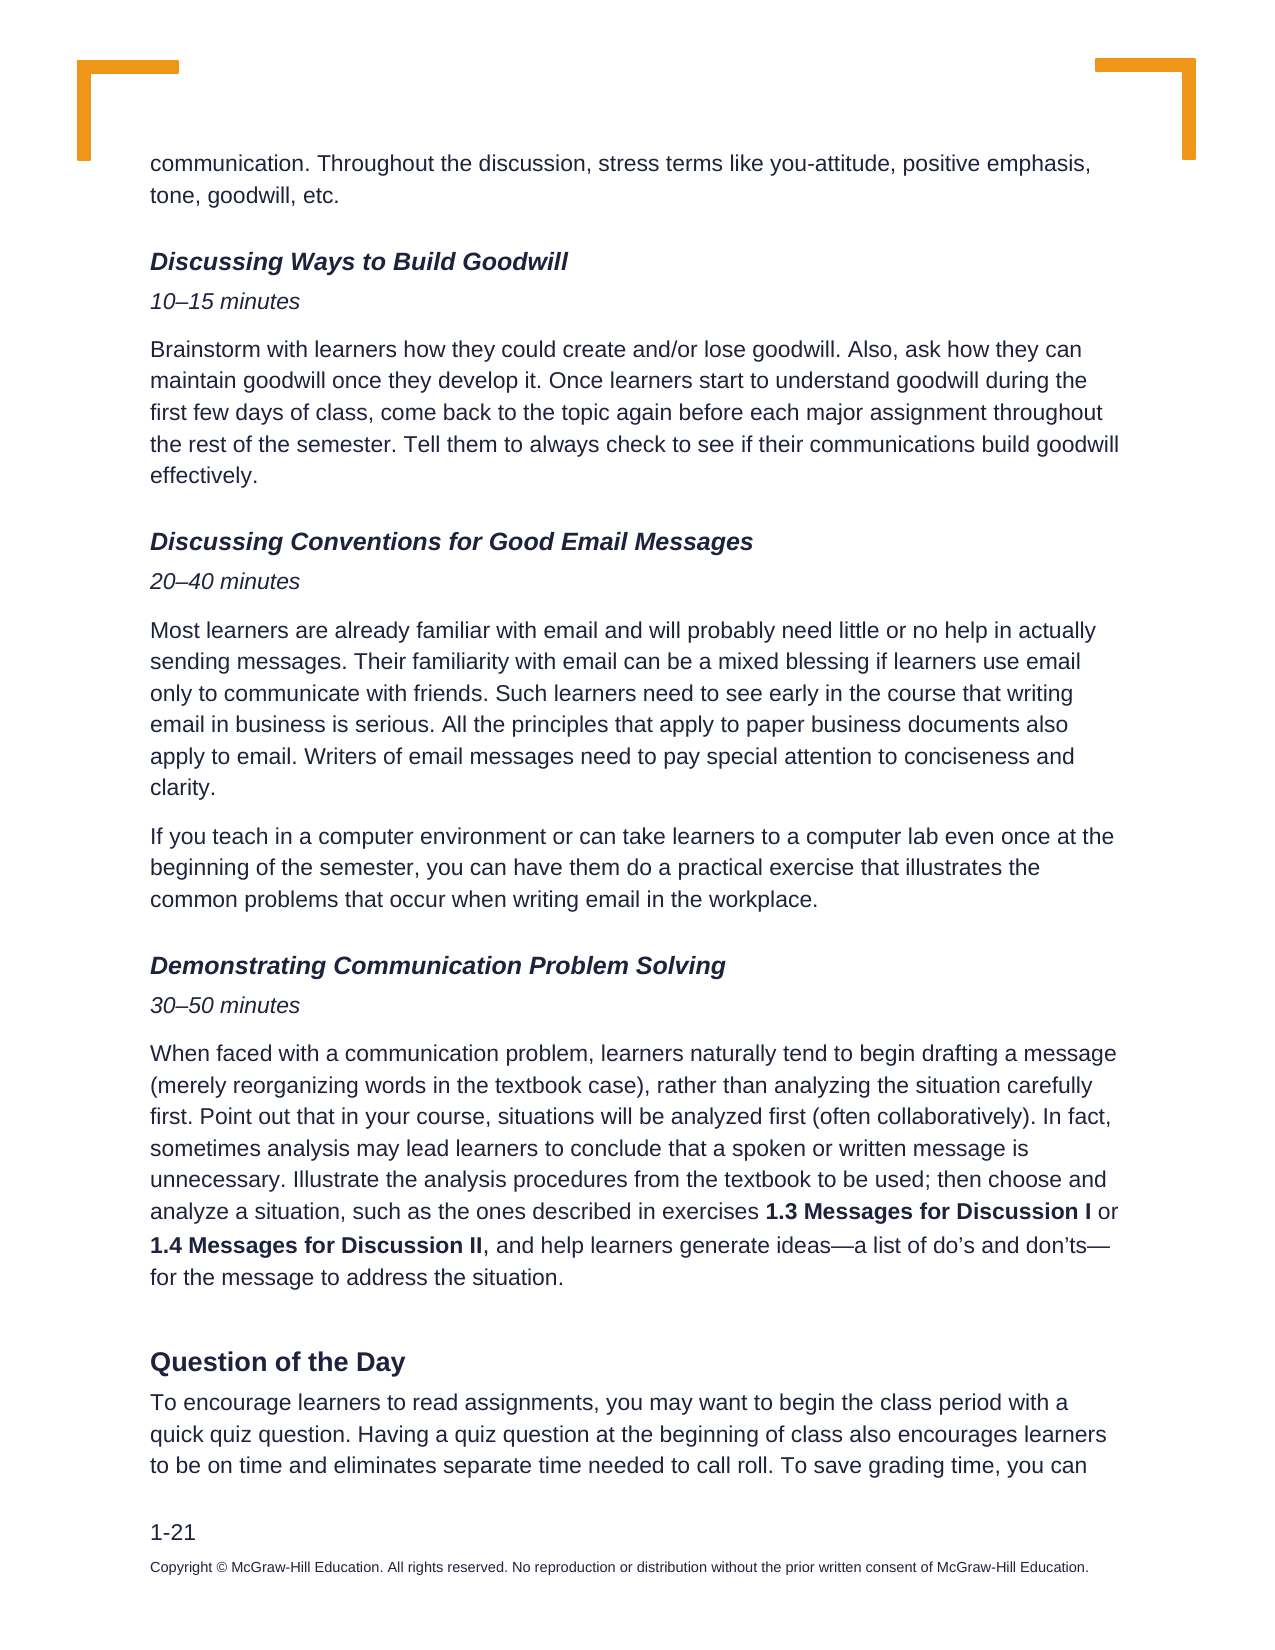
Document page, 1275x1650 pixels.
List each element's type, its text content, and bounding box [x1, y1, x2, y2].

subtitle Question of the Day [150, 1346, 1125, 1377]
text 10–15 minutes [150, 288, 1125, 314]
subtitle Discussing Conventions for Good Email Messages [150, 527, 1125, 556]
text Most learners are already familiar with email and will probably need little or no help in actually sending messages. Their familiarity with email can be a mixed blessing if learners use email only to communicate with friends. Such learners need to see early in the course that writing email in business is serious. All the principles that apply to paper business documents also apply to email. Writers of email messages need to pay special attention to conciseness and clarity. [150, 617, 1125, 801]
subtitle Discussing Ways to Build Goodwill [150, 246, 1125, 275]
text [150, 1389, 1125, 1479]
text If you teach in a computer environment or can take learners to a computer lab even once at the beginning of the semester, you can have them do a practical exercise that illustrates the common problems that occur when writing email in the workplace. [150, 823, 1125, 912]
text When faced with a communication problem, learners naturally tend to begin drafting a message (merely reorganizing words in the textbook case), rather than analyzing the situation carefully first. Point out that in your course, situations will be analyzed first (often collaboratively). In fact, sometimes analysis may lead learners to conclude that a spoken or written message is unnecessary. Illustrate the analysis procedures from the textbook to be used; then choose and analyze a situation, such as the ones described in exercises 1.3 Messages for Discussion I or 1.4 Messages for Discussion II, and help learners generate ideas—a list of do’s and don’ts—for the message to address the situation. [150, 1040, 1125, 1290]
subtitle Demonstrating Communication Problem Solving [150, 951, 1125, 979]
text Brainstorm with learners how they could create and/or lose goodwill. Also, ask how they can maintain goodwill once they develop it. Once learners start to understand goodwill during the first few days of class, come back to the topic again before each major assignment throughout the rest of the semester. Tell them to always check to see if their communications build goodwill effectively. [150, 336, 1125, 488]
text 30–50 minutes [150, 992, 1125, 1018]
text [150, 150, 1125, 208]
text 20–40 minutes [150, 568, 1125, 595]
